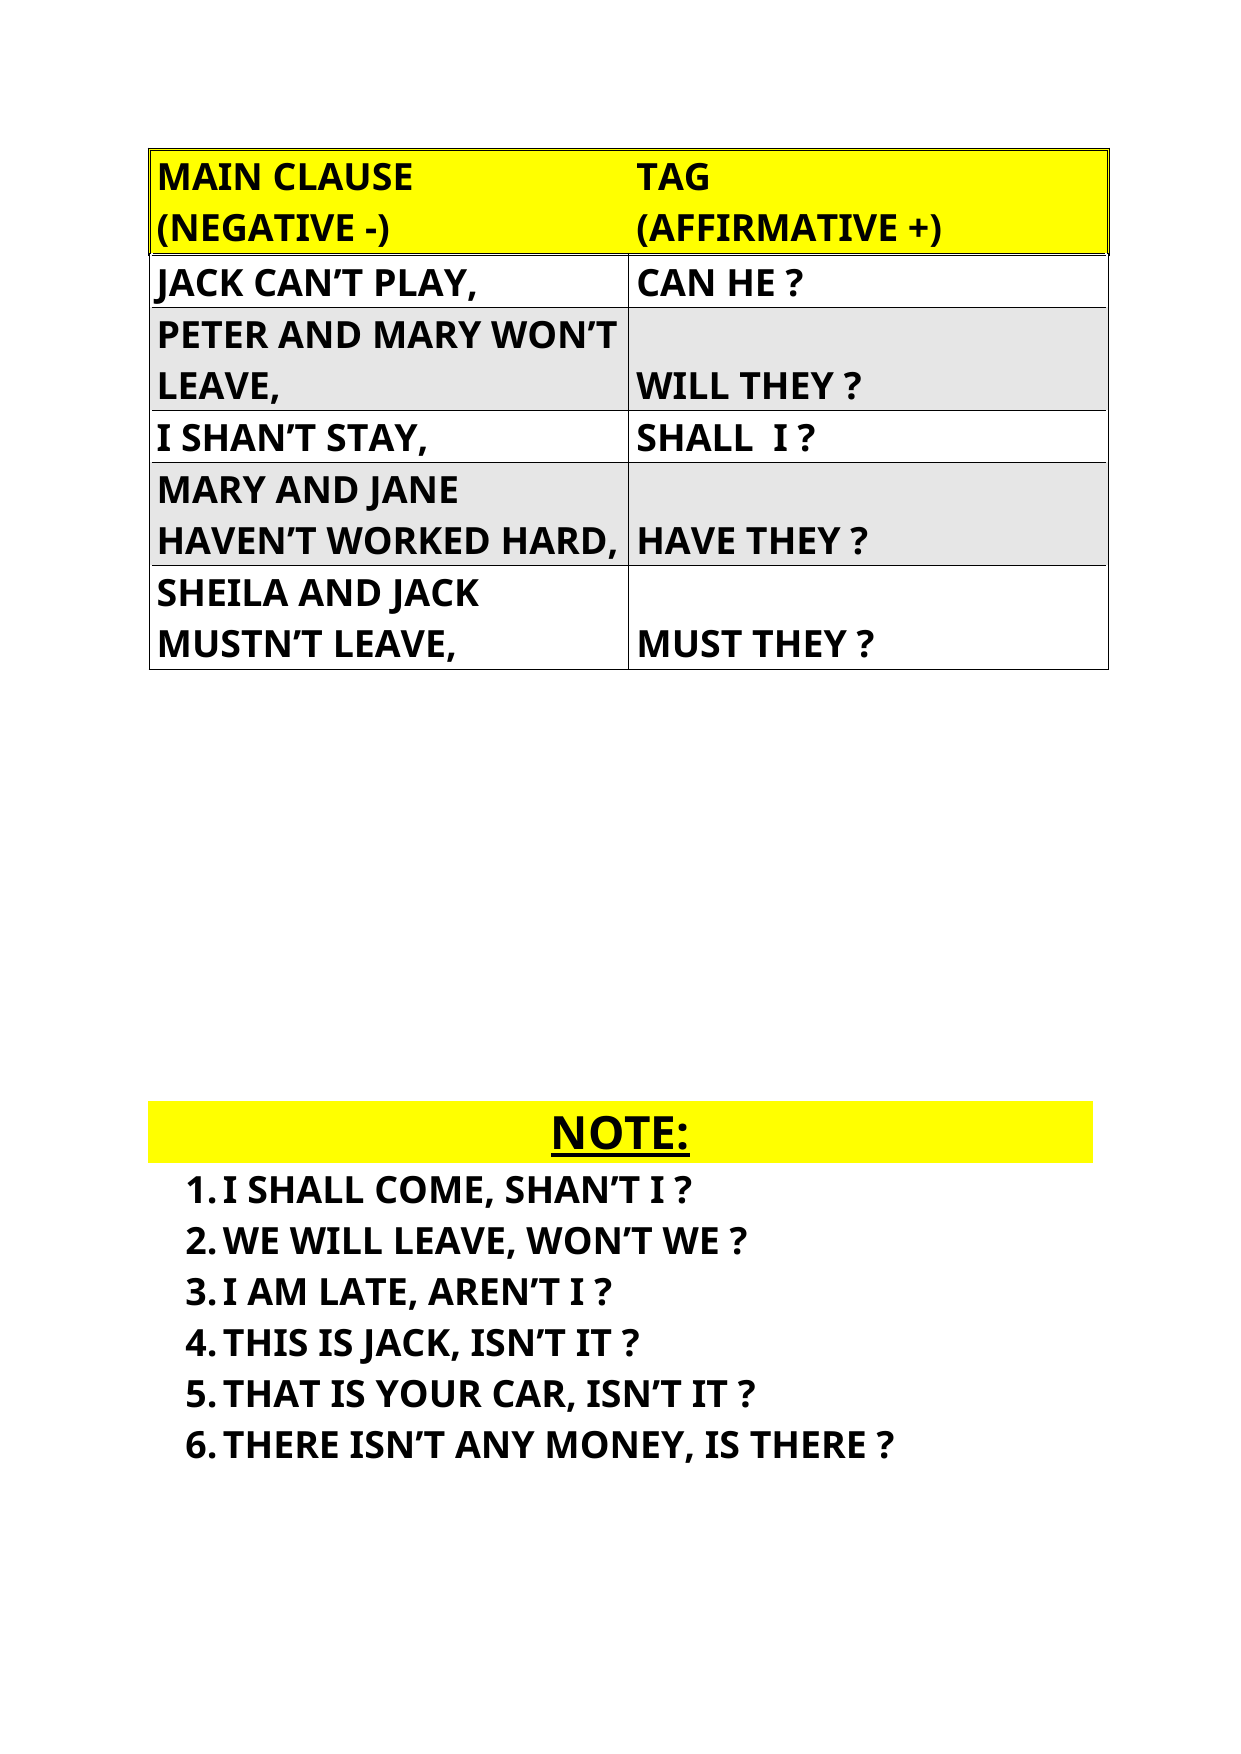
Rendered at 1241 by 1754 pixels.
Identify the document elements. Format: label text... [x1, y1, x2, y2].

table_cell CAN HE ? [629, 253, 1108, 307]
list I AM LATE, AREN’T I ? [185, 1265, 1093, 1316]
list THAT IS YOUR CAR, ISN’T IT ? [185, 1367, 1093, 1418]
table_cell PETER AND MARY WON’T LEAVE, [150, 307, 628, 410]
list I SHALL COME, SHAN’T I ? [185, 1163, 1093, 1214]
table_cell MUST THEY ? [629, 565, 1108, 668]
table_cell HAVE THEY ? [629, 462, 1108, 565]
table_cell WILL THEY ? [629, 307, 1108, 410]
table_cell SHALL I ? [629, 410, 1108, 462]
text NOTE: [148, 1101, 1093, 1163]
table_cell JACK CAN’T PLAY, [150, 253, 628, 307]
list THIS IS JACK, ISN’T IT ? [185, 1316, 1093, 1367]
table_cell I SHAN’T STAY, [150, 410, 628, 462]
table_cell MARY AND JANE HAVEN’T WORKED HARD, [150, 462, 628, 565]
list WE WILL LEAVE, WON’T WE ? [185, 1214, 1093, 1265]
list THERE ISN’T ANY MONEY, IS THERE ? [185, 1418, 1093, 1469]
table_cell SHEILA AND JACK MUSTN’T LEAVE, [150, 565, 628, 668]
table_header TAG (AFFIRMATIVE +) [629, 151, 1107, 253]
table_header MAIN CLAUSE (NEGATIVE -) [151, 151, 629, 253]
